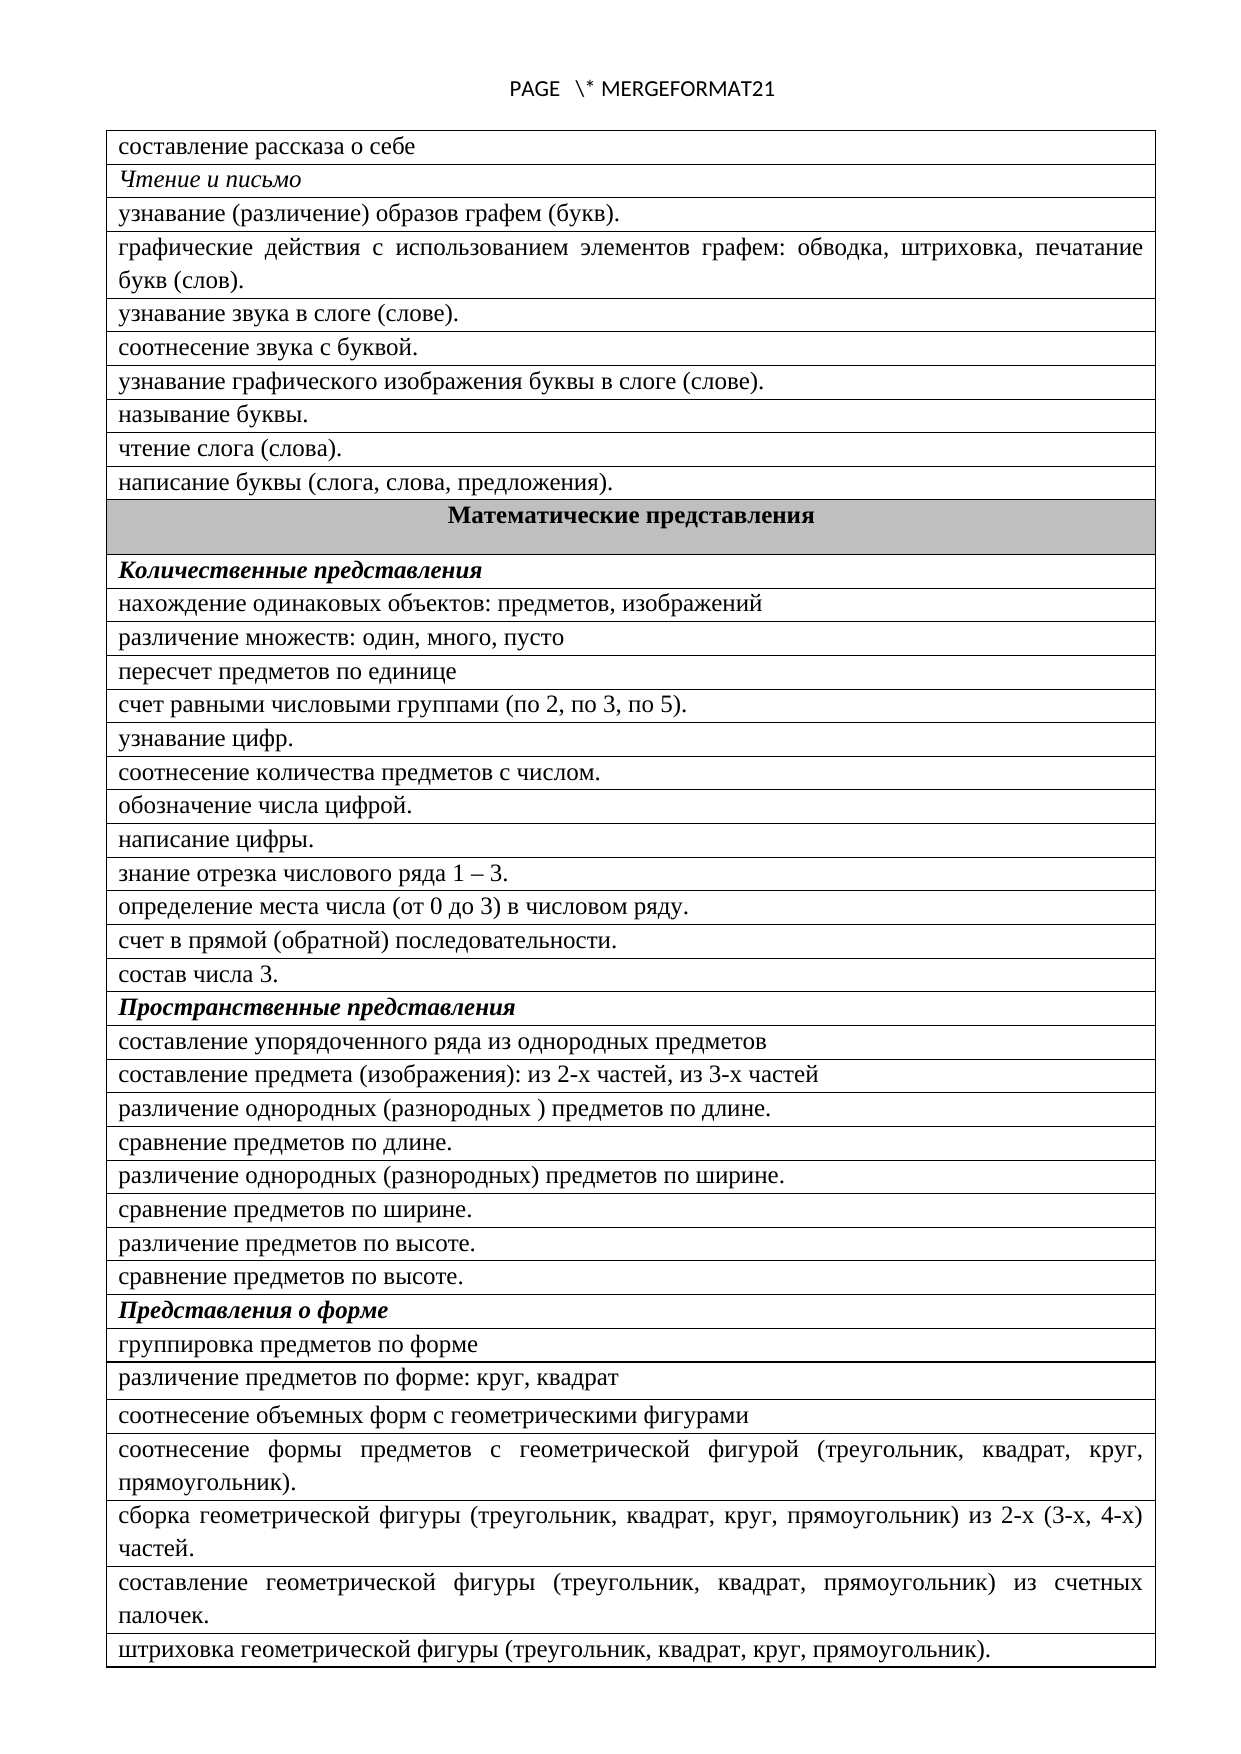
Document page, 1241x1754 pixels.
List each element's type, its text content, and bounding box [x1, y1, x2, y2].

table_cell чтение слога (слова). [107, 433, 1155, 466]
table_cell различение множеств: один, много, пусто [107, 622, 1155, 655]
table_cell различение предметов по высоте. [107, 1228, 1155, 1260]
table_cell различение однородных (разнородных ) предметов по длине. [107, 1093, 1155, 1126]
table_cell сравнение предметов по высоте. [107, 1261, 1155, 1294]
table_cell соотнесение количества предметов с числом. [107, 757, 1155, 789]
table_cell группировка предметов по форме [107, 1329, 1155, 1361]
table_cell различение предметов по форме: круг, квадрат [107, 1363, 1155, 1399]
table_cell штриховка геометрической фигуры (треугольник, квадрат, круг, прямоугольник). [107, 1634, 1155, 1666]
table_cell соотнесение формы предметов с геометрической фигурой (треугольник, квадрат, круг, прямоугольник). [107, 1434, 1155, 1499]
table_cell написание цифры. [107, 824, 1155, 857]
table_cell счет в прямой (обратной) последовательности. [107, 925, 1155, 958]
table_cell написание буквы (слога, слова, предложения). [107, 467, 1155, 499]
table_cell узнавание звука в слоге (слове). [107, 299, 1155, 331]
table_cell сборка геометрической фигуры (треугольник, квадрат, круг, прямоугольник) из 2-х (3-х, 4-х) частей. [107, 1501, 1155, 1566]
table_cell составление упорядоченного ряда из однородных предметов [107, 1026, 1155, 1058]
table_cell нахождение одинаковых объектов: предметов, изображений [107, 589, 1155, 621]
table_cell составление геометрической фигуры (треугольник, квадрат, прямоугольник) из счетных палочек. [107, 1567, 1155, 1633]
table_cell узнавание цифр. [107, 723, 1155, 756]
table_cell Представления о форме [107, 1295, 1155, 1328]
table_cell графические действия с использованием элементов графем: обводка, штриховка, печатание букв (слов). [107, 232, 1155, 297]
table_cell обозначение числа цифрой. [107, 790, 1155, 823]
table_cell узнавание (различение) образов графем (букв). [107, 198, 1155, 231]
table_cell пересчет предметов по единице [107, 656, 1155, 688]
table_cell узнавание графического изображения буквы в слоге (слове). [107, 366, 1155, 398]
table_cell сравнение предметов по длине. [107, 1127, 1155, 1159]
table_cell счет равными числовыми группами (по 2, по 3, по 5). [107, 690, 1155, 722]
table_cell Чтение и письмо [107, 165, 1155, 197]
table_cell Пространственные представления [107, 992, 1155, 1025]
table_cell составление рассказа о себе [107, 131, 1155, 163]
table_cell знание отрезка числового ряда 1 – 3. [107, 858, 1155, 890]
table_cell соотнесение объемных форм с геометрическими фигурами [107, 1400, 1155, 1433]
table_cell называние буквы. [107, 400, 1155, 432]
table_cell составление предмета (изображения): из 2-х частей, из 3-х частей [107, 1060, 1155, 1092]
table_cell состав числа 3. [107, 959, 1155, 991]
table_cell Математические представления [107, 500, 1155, 554]
table_cell различение однородных (разнородных) предметов по ширине. [107, 1161, 1155, 1193]
table_cell соотнесение звука с буквой. [107, 332, 1155, 365]
table_cell определение места числа (от 0 до 3) в числовом ряду. [107, 891, 1155, 924]
table_cell Количественные представления [107, 555, 1155, 587]
table_cell сравнение предметов по ширине. [107, 1194, 1155, 1227]
